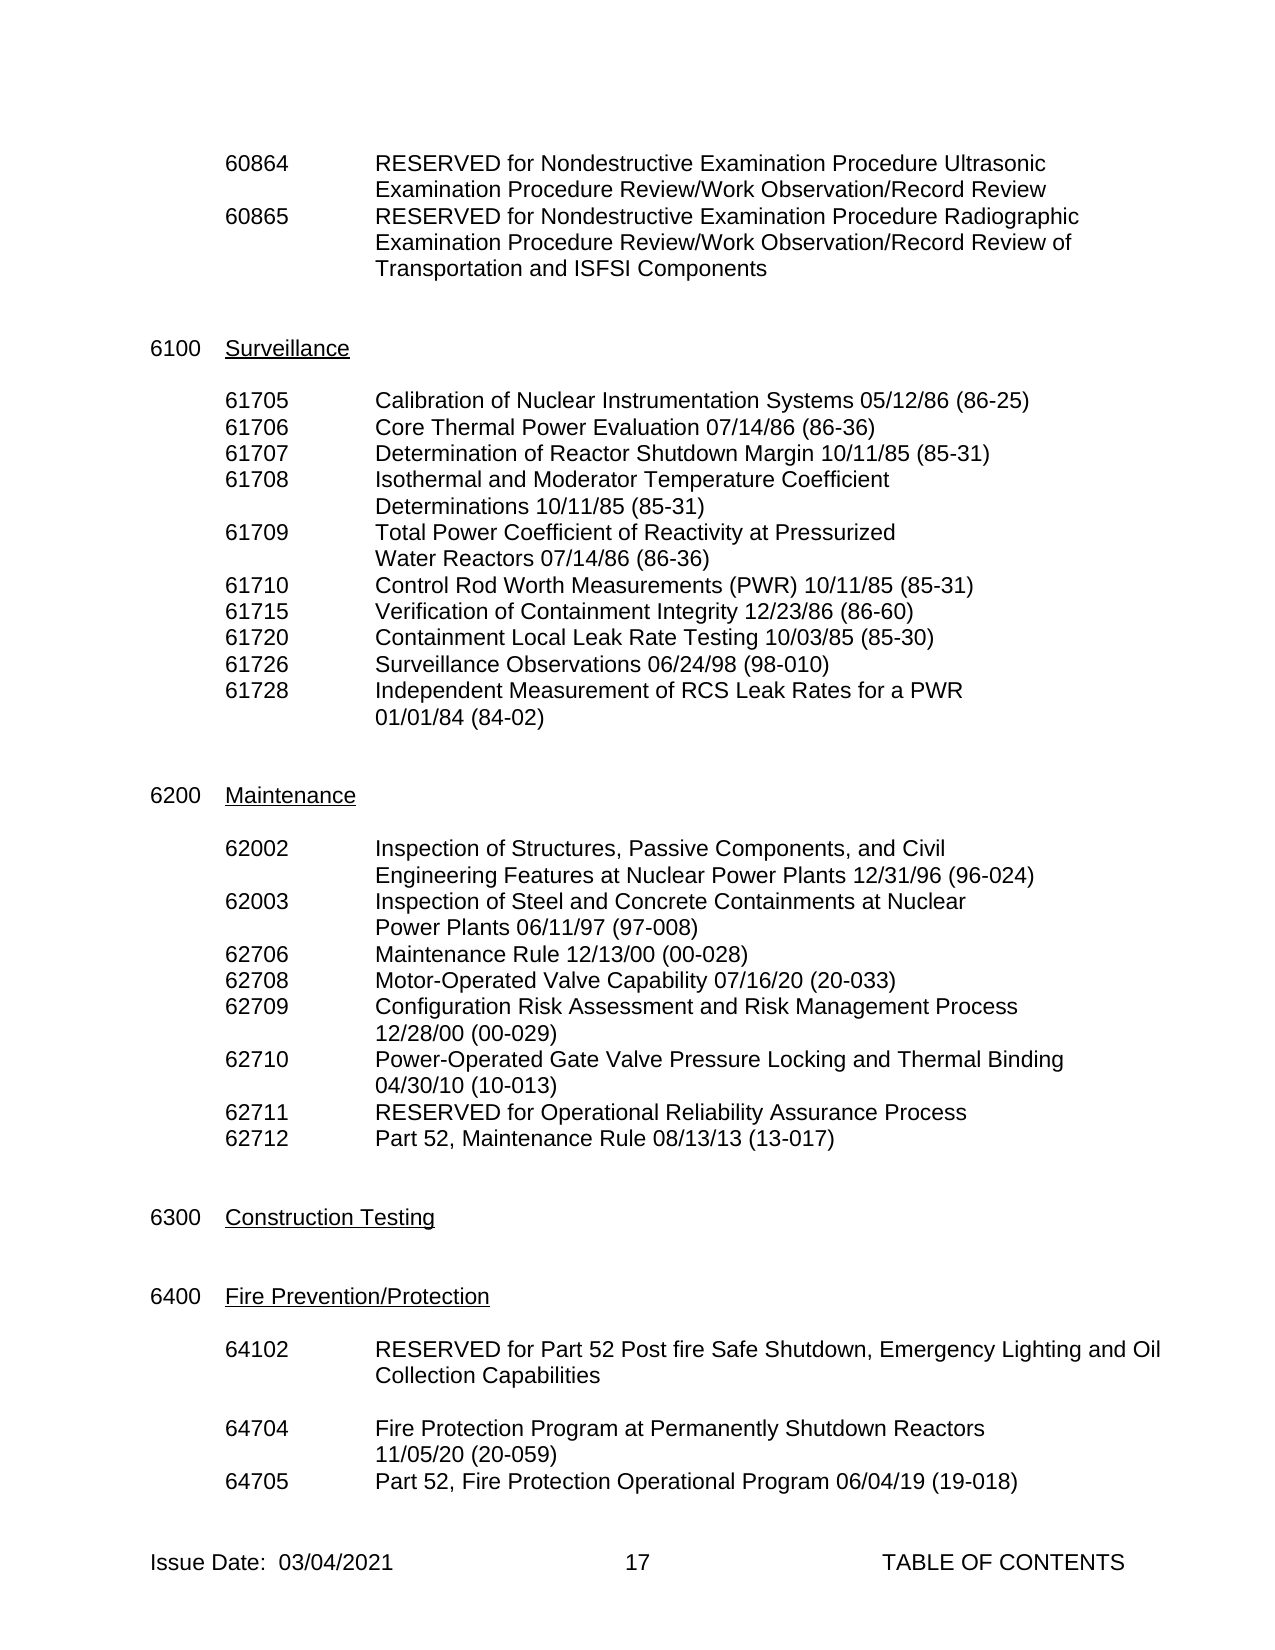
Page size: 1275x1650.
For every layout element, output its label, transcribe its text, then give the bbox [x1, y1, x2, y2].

text 62002 Inspection of Structures, Passive Components, and Civil [150, 835, 1172, 862]
list Construction Testing [150, 1204, 1172, 1231]
text 04/30/10 (10-013) [150, 1072, 1172, 1099]
text 01/01/84 (84-02) [150, 703, 1172, 730]
text 6400 Fire Prevention/Protection [150, 1283, 1172, 1309]
text 60865 RESERVED for Nondestructive Examination Procedure Radiographic Examination Procedure Review/Work Observation/Record Review of Transportation and ISFSI Components [150, 203, 1172, 282]
text 6100 Surveillance [150, 334, 1172, 361]
text 62712 Part 52, Maintenance Rule 08/13/13 (13-017) [150, 1125, 1172, 1151]
text 61710 Control Rod Worth Measurements (PWR) 10/11/85 (85-31) [150, 572, 1172, 598]
text 61726 Surveillance Observations 06/24/98 (98-010) [150, 651, 1172, 677]
text 62710 Power-Operated Gate Valve Pressure Locking and Thermal Binding [150, 1046, 1172, 1072]
text Water Reactors 07/14/86 (86-36) [150, 545, 1172, 572]
text Determinations 10/11/85 (85-31) [150, 493, 1172, 519]
text 61707 Determination of Reactor Shutdown Margin 10/11/85 (85-31) [150, 440, 1172, 466]
text 62003 Inspection of Steel and Concrete Containments at Nuclear [150, 888, 1172, 914]
text 61715 Verification of Containment Integrity 12/23/86 (86-60) [150, 598, 1172, 624]
text 6200 Maintenance [150, 782, 1172, 809]
text 64705 Part 52, Fire Protection Operational Program 06/04/19 (19-018) [150, 1468, 1172, 1494]
text Engineering Features at Nuclear Power Plants 12/31/96 (96-024) [150, 862, 1172, 888]
text 61705 Calibration of Nuclear Instrumentation Systems 05/12/86 (86-25) [150, 387, 1172, 413]
text 61720 Containment Local Leak Rate Testing 10/03/85 (85-30) [150, 624, 1172, 651]
text 12/28/00 (00-029) [150, 1020, 1172, 1046]
text 62711 RESERVED for Operational Reliability Assurance Process [150, 1099, 1172, 1125]
text 62709 Configuration Risk Assessment and Risk Management Process [150, 993, 1172, 1020]
text 62706 Maintenance Rule 12/13/00 (00-028) [150, 941, 1172, 967]
text 61709 Total Power Coefficient of Reactivity at Pressurized [150, 519, 1172, 545]
text 61728 Independent Measurement of RCS Leak Rates for a PWR [150, 677, 1172, 703]
text 11/05/20 (20-059) [150, 1441, 1172, 1468]
text 64704 Fire Protection Program at Permanently Shutdown Reactors [150, 1415, 1172, 1441]
text Power Plants 06/11/97 (97-008) [150, 914, 1172, 941]
text 60864 RESERVED for Nondestructive Examination Procedure Ultrasonic Examination Procedure Review/Work Observation/Record Review [150, 150, 1172, 203]
text 61708 Isothermal and Moderator Temperature Coefficient [150, 466, 1172, 493]
text 61706 Core Thermal Power Evaluation 07/14/86 (86-36) [150, 413, 1172, 440]
text 64102 RESERVED for Part 52 Post fire Safe Shutdown, Emergency Lighting and Oil Collection Capabilities [150, 1336, 1172, 1389]
text 62708 Motor-Operated Valve Capability 07/16/20 (20-033) [150, 967, 1172, 993]
